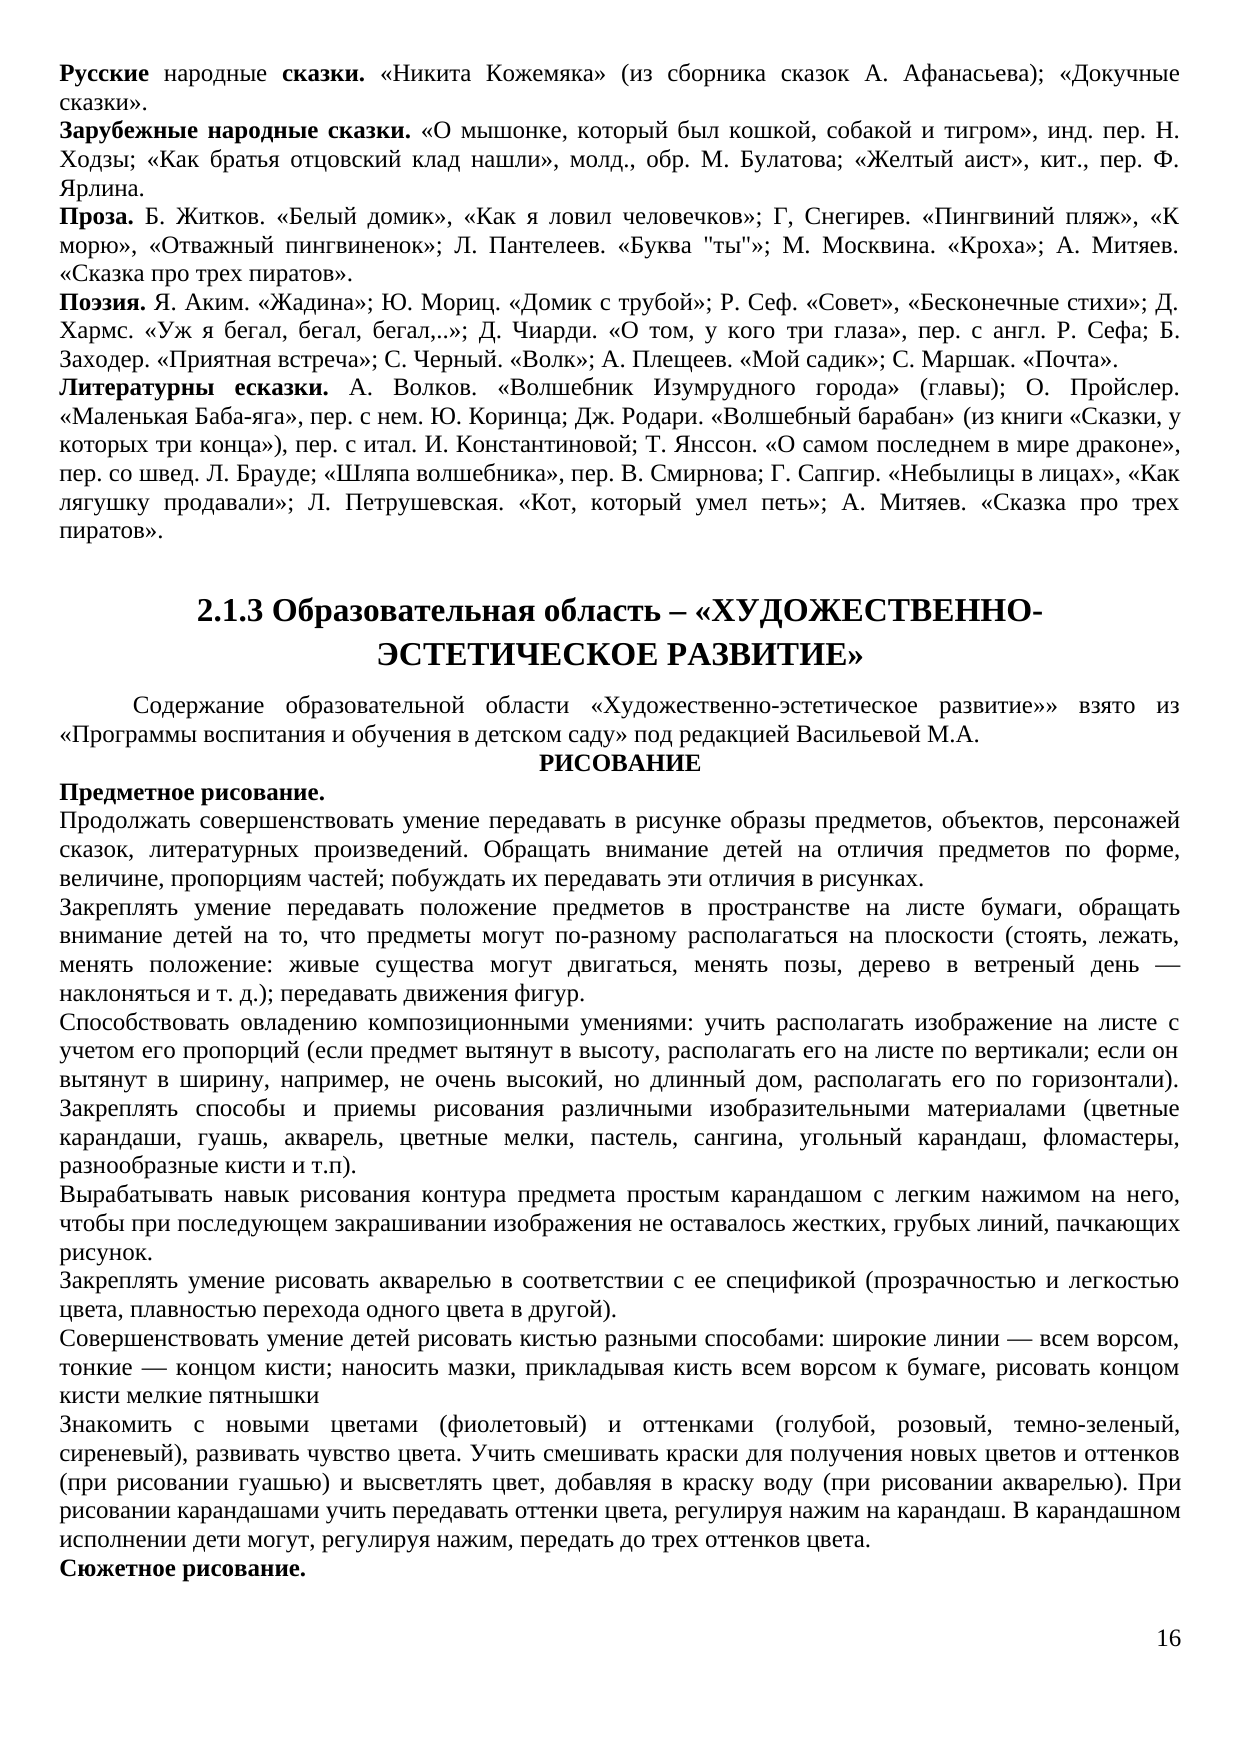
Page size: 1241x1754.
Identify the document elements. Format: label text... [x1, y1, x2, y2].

text Закреплять умение передавать положение предметов в пространстве на листе бумаги, обращать внимание детей на то, что предметы могут по-разному располагаться на плоскости (стоять, лежать, менять положение: живые существа могут двигаться, менять позы, дерево в ветреный день — наклоняться и т. д.); передавать движения фигур. [59, 892, 1181, 1007]
text РИСОВАНИЕ [59, 748, 1181, 777]
text Совершенствовать умение детей рисовать кистью разными способами: широкие линии — всем ворсом, тонкие — концом кисти; наносить мазки, прикладывая кисть всем ворсом к бумаге, рисовать концом кисти мелкие пятнышки [59, 1323, 1181, 1409]
text Закреплять умение рисовать акварелью в соответствии с ее спецификой (прозрачностью и легкостью цвета, плавностью перехода одного цвета в другой). [59, 1265, 1181, 1323]
text Сюжетное рисование. [59, 1553, 1181, 1582]
text Русские народные сказки. «Никита Кожемяка» (из сборника сказок А. Афанасьева); «Докучные сказки». [59, 59, 1181, 116]
text Зарубежные народные сказки. «О мышонке, который был кошкой, собакой и тигром», инд. пер. Н. Ходзы; «Как братья отцовский клад нашли», молд., обр. М. Булатова; «Желтый аист», кит., пер. Ф. Ярлина. [59, 116, 1181, 202]
text 2.1.3 Образовательная область – «ХУДОЖЕСТВЕННО-ЭСТЕТИЧЕСКОЕ РАЗВИТИЕ» [59, 590, 1181, 672]
text Продолжать совершенствовать умение передавать в рисунке образы предметов, объектов, персонажей сказок, литературных произведений. Обращать внимание детей на отличия предметов по форме, величине, пропорциям частей; побуждать их передавать эти отличия в рисунках. [59, 805, 1181, 892]
text Поэзия. Я. Аким. «Жадина»; Ю. Мориц. «Домик с трубой»; Р. Сеф. «Совет», «Бесконечные стихи»; Д. Хармс. «Уж я бегал, бегал, бегал,..»; Д. Чиарди. «О том, у кого три глаза», пер. с англ. Р. Сефа; Б. Заходер. «Приятная встреча»; С. Черный. «Волк»; А. Плещеев. «Мой садик»; С. Маршак. «Почта». [59, 287, 1181, 373]
text Литературны есказки. А. Волков. «Волшебник Изумрудного города» (главы); О. Пройслер. «Маленькая Баба-яга», пер. с нем. Ю. Коринца; Дж. Родари. «Волшебный барабан» (из книги «Сказки, у которых три конца»), пер. с итал. И. Константиновой; Т. Янссон. «О самом последнем в мире драконе», пер. со швед. Л. Брауде; «Шляпа волшебника», пер. В. Смирнова; Г. Сапгир. «Небылицы в лицах», «Как лягушку продавали»; Л. Петрушевская. «Кот, который умел петь»; А. Митяев. «Сказка про трех пиратов». [59, 373, 1181, 544]
text Способствовать овладению композиционными умениями: учить располагать изображение на листе с учетом его пропорций (если предмет вытянут в высоту, располагать его на листе по вертикали; если он вытянут в ширину, например, не очень высокий, но длинный дом, располагать его по горизонтали). Закреплять способы и приемы рисования различными изобразительными материалами (цветные карандаши, гуашь, акварель, цветные мелки, пастель, сангина, угольный карандаш, фломастеры, разнообразные кисти и т.п). [59, 1007, 1181, 1179]
text Содержание образовательной области «Художественно-эстетическое развитие»» взято из «Программы воспитания и обучения в детском саду» под редакцией Васильевой М.А. [59, 690, 1181, 748]
text Знакомить с новыми цветами (фиолетовый) и оттенками (голубой, poзовый, темно-зеленый, сиреневый), развивать чувство цвета. Учить смешивать краски для получения новых цветов и оттенков (при рисовании гуашью) и высветлять цвет, добавляя в краску воду (при рисовании акварелью). При рисовании карандашами учить передавать оттенки цвета, регулируя нажим на карандаш. В карандашном исполнении дети могут, регулируя нажим, передать до трех оттенков цвета. [59, 1409, 1181, 1553]
text Вырабатывать навык рисования контура предмета простым карандашом с легким нажимом на него, чтобы при последующем закрашивании изображения не оставалось жестких, грубых линий, пачкающих рисунок. [59, 1179, 1181, 1265]
text Проза. Б. Житков. «Белый домик», «Как я ловил человечков»; Г, Снегирев. «Пингвиний пляж», «К морю», «Отважный пингвиненок»; Л. Пантелеев. «Буква "ты"»; М. Москвина. «Кроха»; А. Митяев. «Сказка про трех пиратов». [59, 202, 1181, 287]
text Предметное рисование. [59, 777, 1181, 805]
